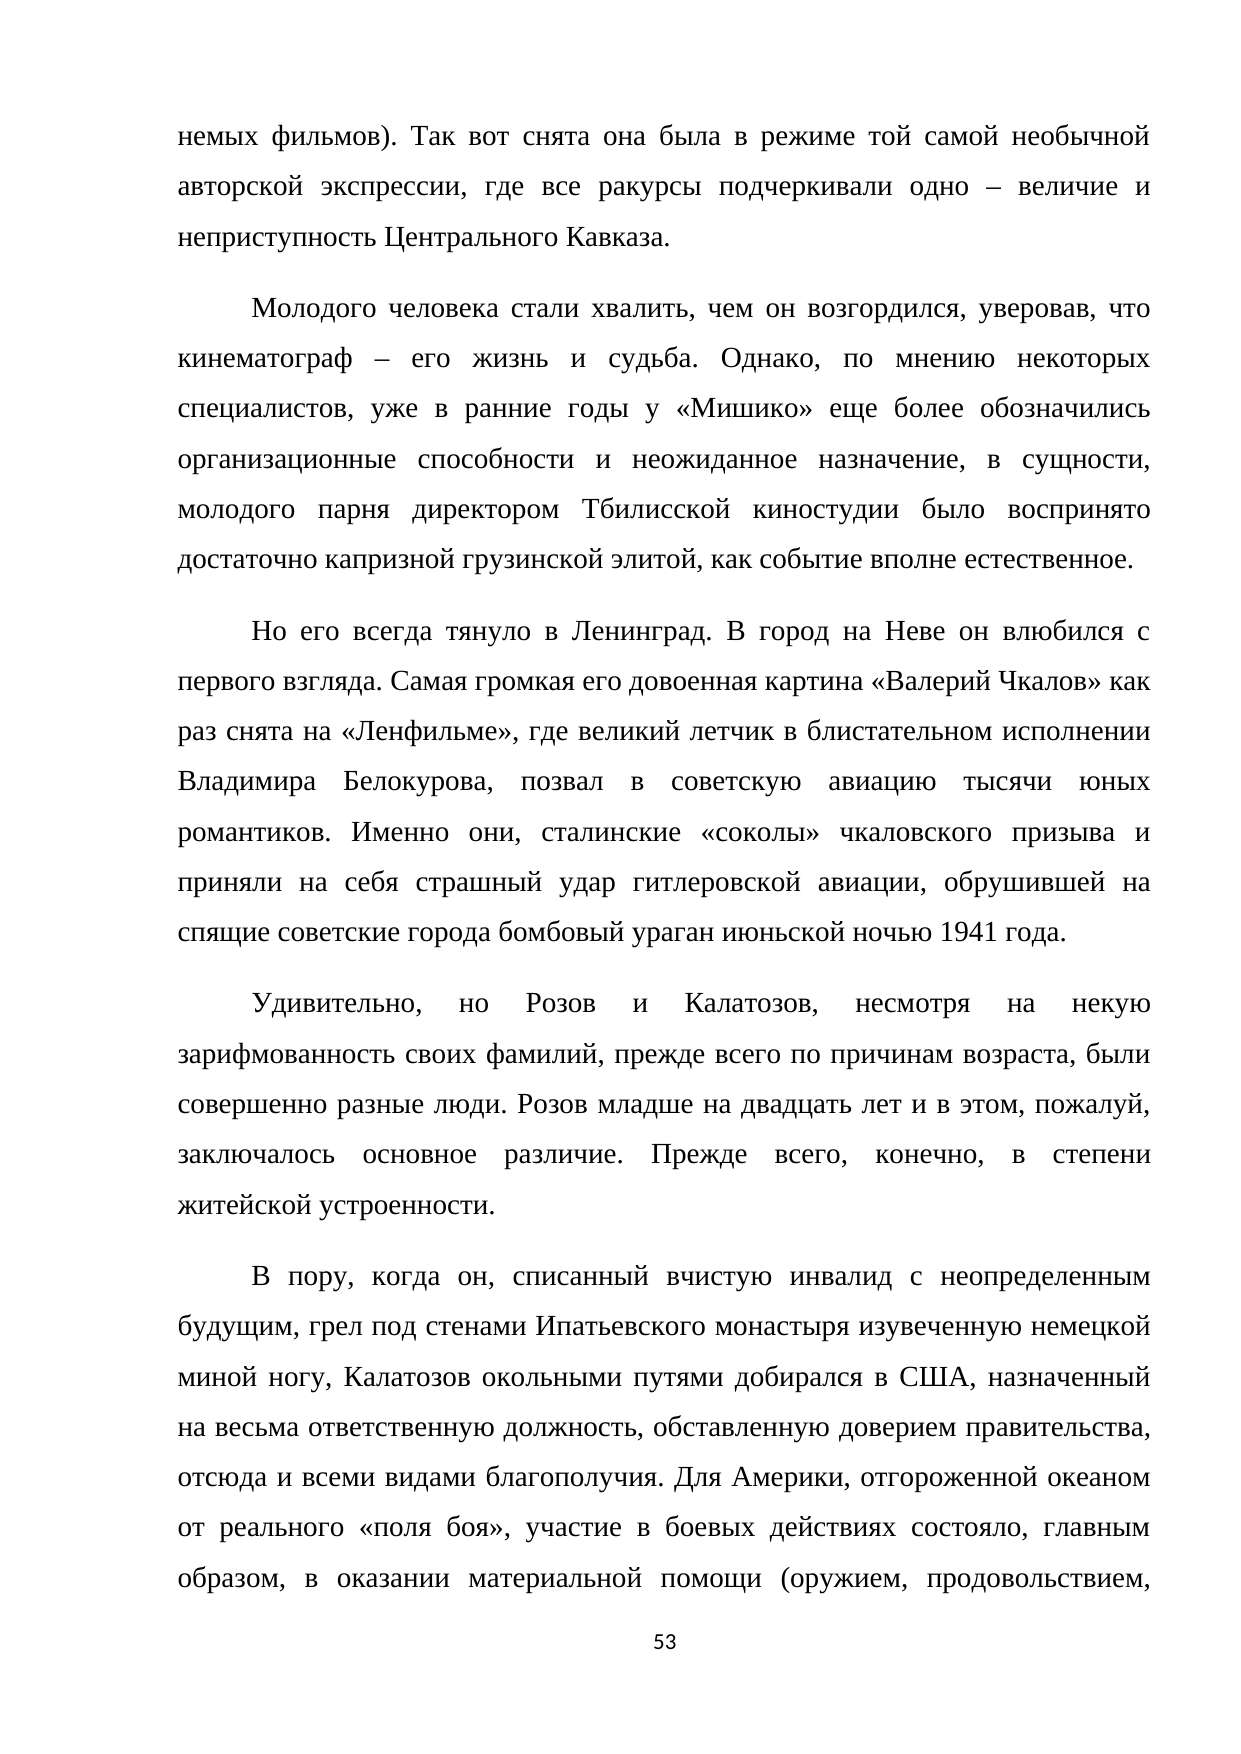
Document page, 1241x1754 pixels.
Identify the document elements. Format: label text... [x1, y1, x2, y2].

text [177, 1258, 1152, 1593]
text Но его всегда тянуло в Ленинград. В город на Неве он влюбился с первого взгляда. Самая громкая его довоенная картина «Валерий Чкалов» как раз снята на «Ленфильме», где великий летчик в блистательном исполнении Владимира Белокурова, позвал в советскую авиацию тысячи юных романтиков. Именно они, сталинские «соколы» чкаловского призыва и приняли на себя страшный удар гитлеровской авиации, обрушившей на спящие советские города бомбовый ураган июньской ночью 1941 года. [177, 613, 1152, 948]
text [177, 118, 1152, 252]
text Молодого человека стали хвалить, чем он возгордился, уверовав, что кинематограф – его жизнь и судьба. Однако, по мнению некоторых специалистов, уже в ранние годы у «Мишико» еще более обозначились организационные способности и неожиданное назначение, в сущности, молодого парня директором Тбилисской киностудии было воспринято достаточно капризной грузинской элитой, как событие вполне естественное. [177, 290, 1152, 575]
text Удивительно, но Розов и Калатозов, несмотря на некую зарифмованность своих фамилий, прежде всего по причинам возраста, были совершенно разные люди. Розов младше на двадцать лет и в этом, пожалуй, заключалось основное различие. Прежде всего, конечно, в степени житейской устроенности. [177, 986, 1152, 1220]
